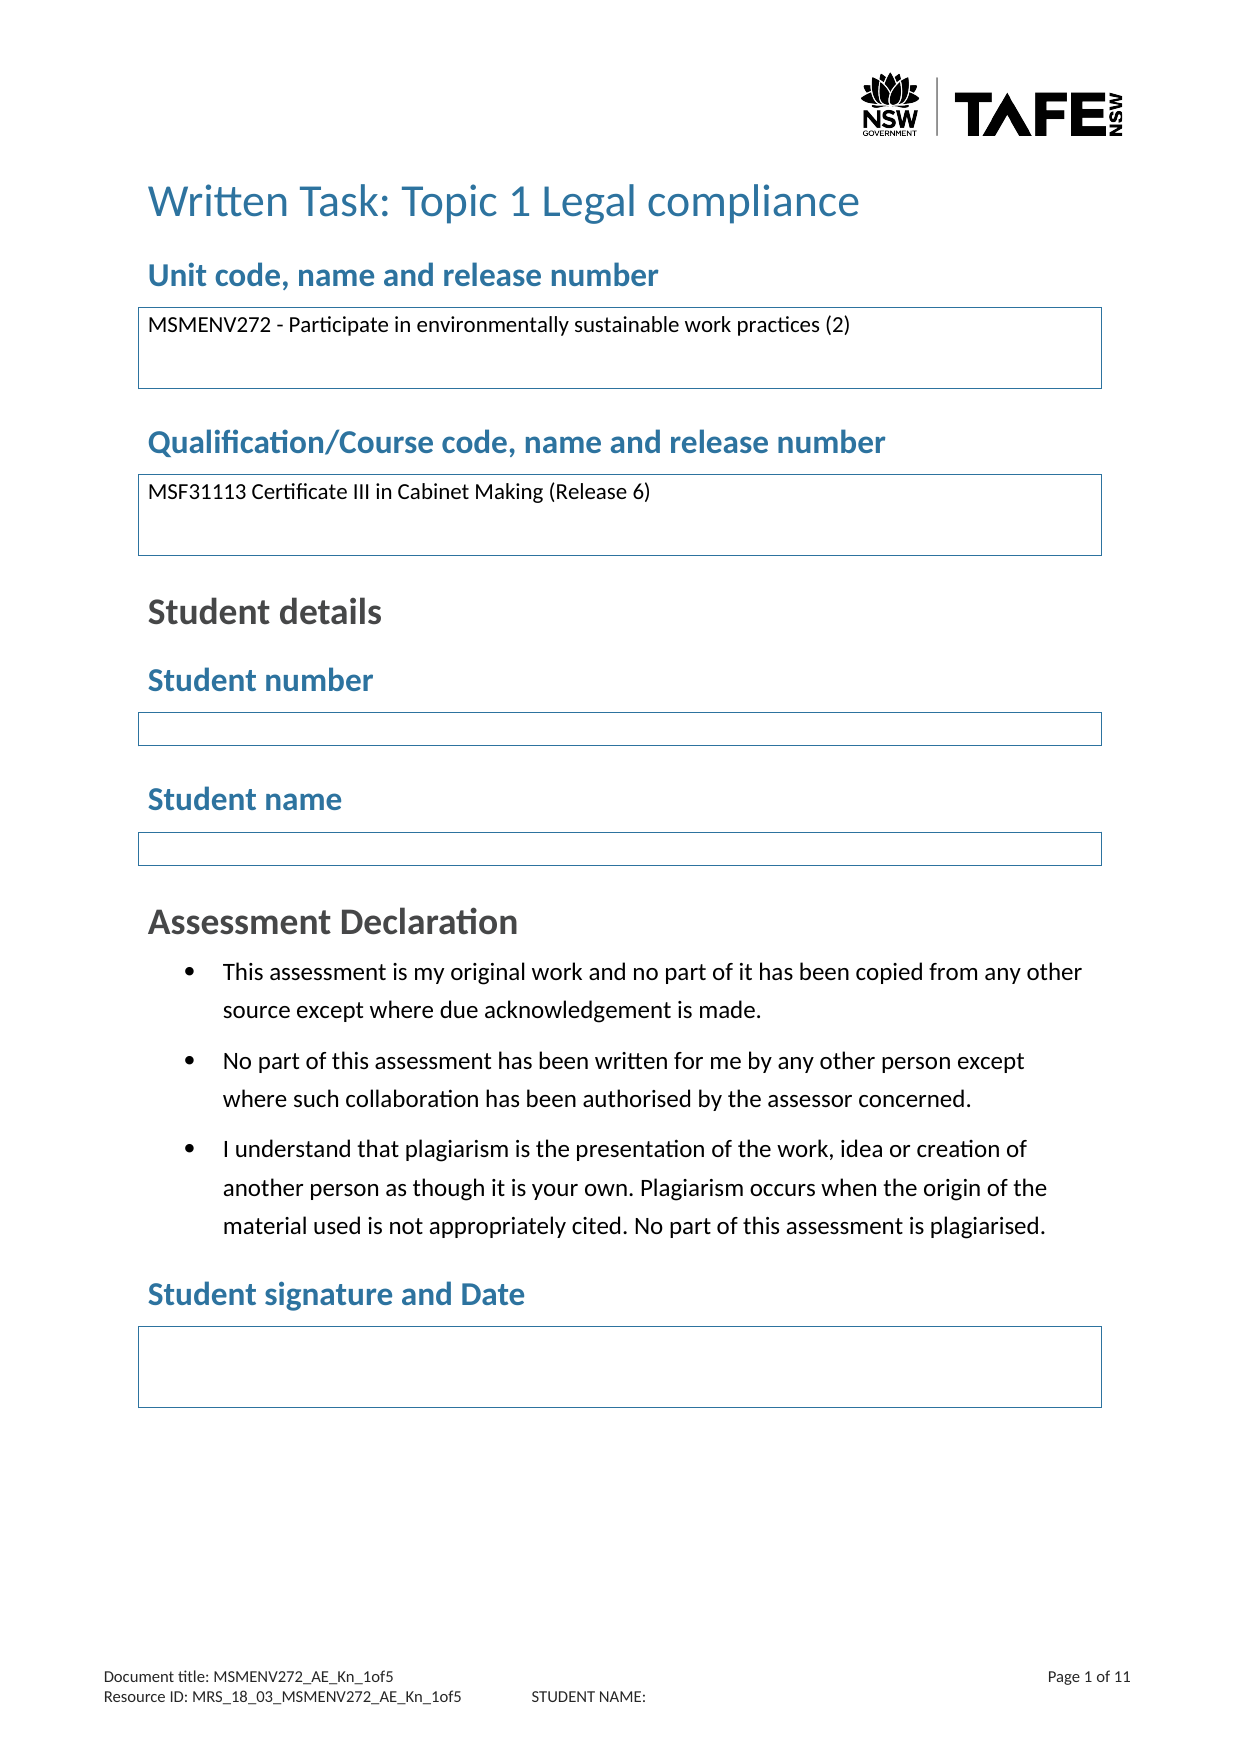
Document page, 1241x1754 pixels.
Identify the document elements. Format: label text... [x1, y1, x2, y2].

picture [861, 71, 1123, 137]
list No part of this assessment has been written for me by any other person except where such collaboration has been authorised by the assessor concerned. [185, 1045, 1092, 1113]
text MSMENV272 - Participate in environmentally sustainable work practices (2) [139, 308, 1101, 338]
list I understand that plagiarism is the presentation of the work, idea or creation of another person as though it is your own. Plagiarism occurs when the origin of the material used is not appropriately cited. No part of this assessment is plagiarised. [185, 1134, 1092, 1240]
subtitle Student number [148, 659, 1092, 699]
subtitle Student details [148, 588, 1092, 634]
subtitle Unit code, name and release number [148, 254, 1092, 295]
subtitle Student signature and Date [148, 1273, 1092, 1314]
subtitle Student name [148, 778, 1092, 819]
subtitle Assessment Declaration [148, 898, 1092, 944]
text MSF31113 Certificate III in Cabinet Making (Release 6) [139, 475, 1101, 505]
subtitle Qualification/Course code, name and release number [148, 421, 1092, 462]
list This assessment is my original work and no part of it has been copied from any other source except where due acknowledgement is made. [185, 956, 1092, 1025]
subtitle Written Task: Topic 1 Legal compliance [148, 167, 1092, 229]
